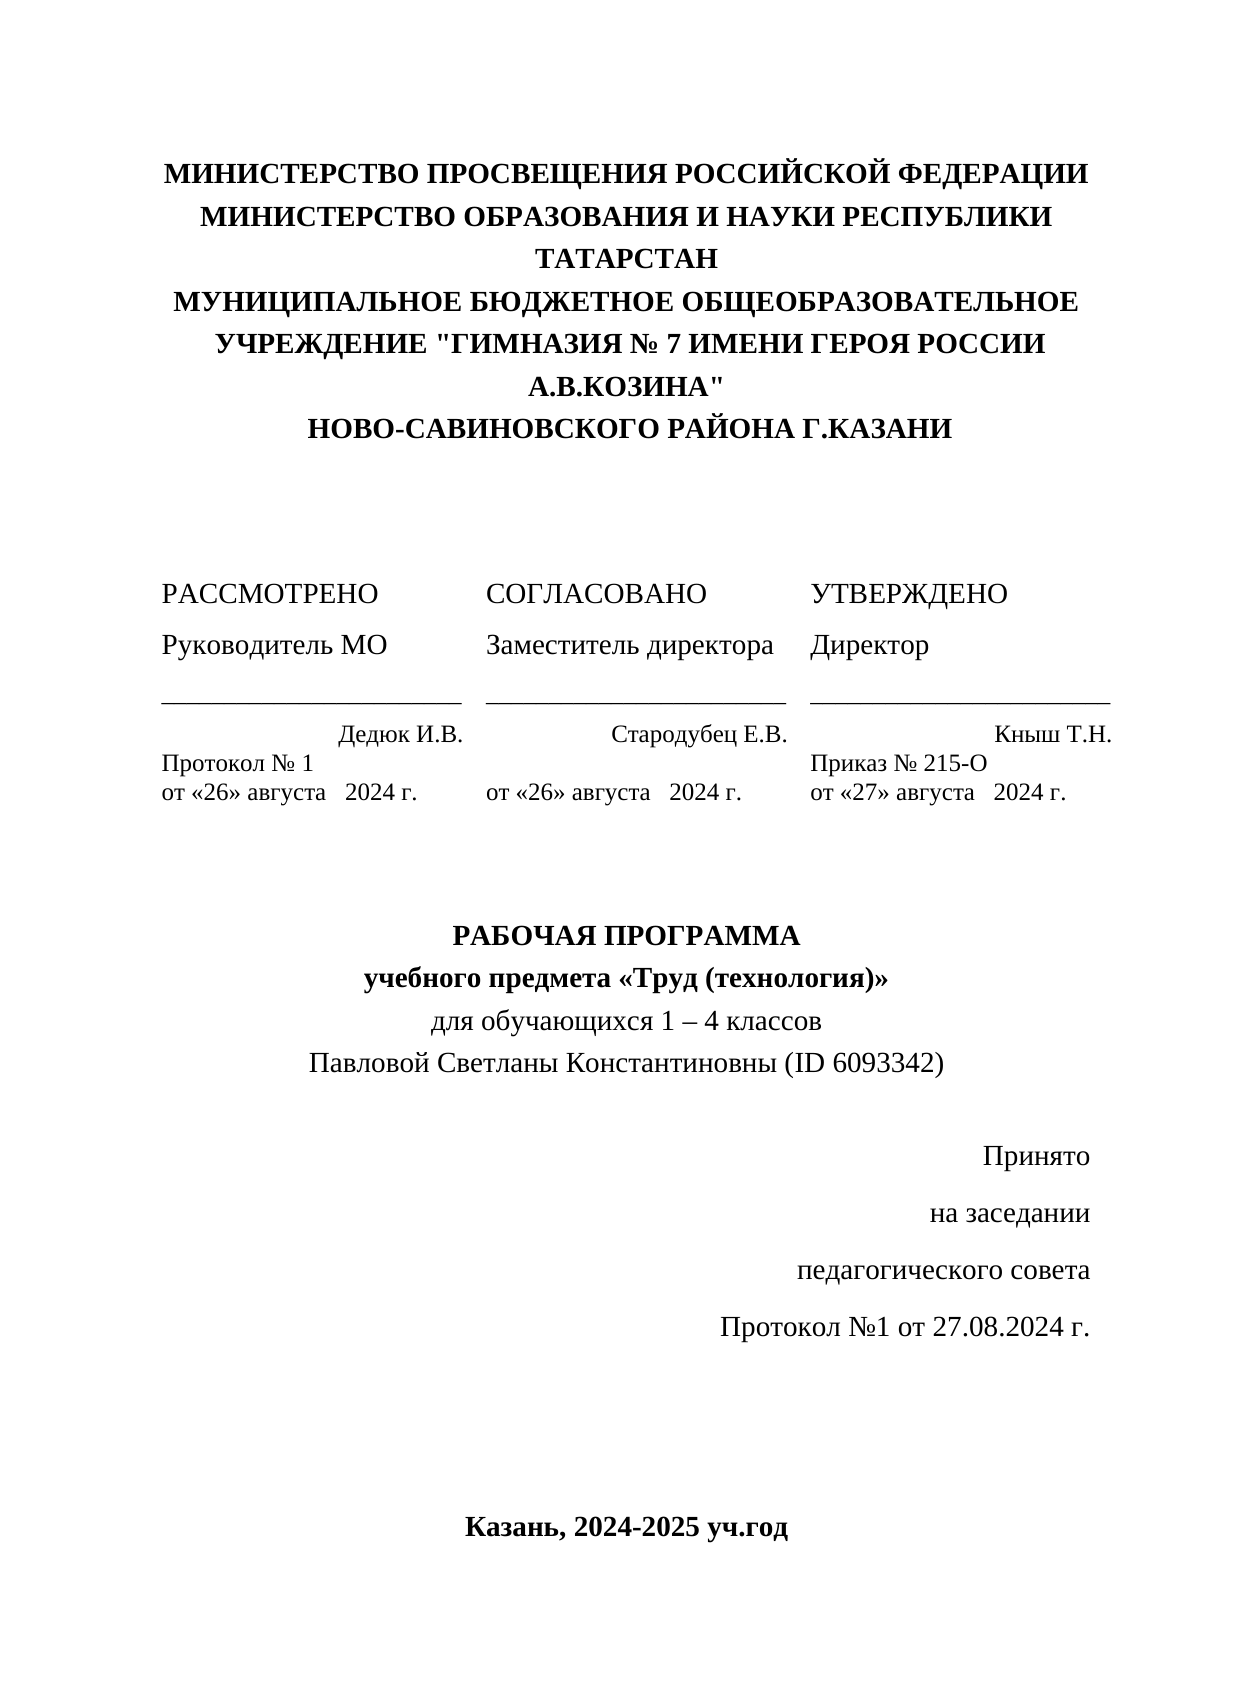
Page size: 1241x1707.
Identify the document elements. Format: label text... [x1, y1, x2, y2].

text МИНИСТЕРСТВО ОБРАЗОВАНИЯ И НАУКИ РЕСПУБЛИКИ ТАТАРСТАН [162, 192, 1090, 277]
text на заседании [162, 1195, 1090, 1229]
text РАБОЧАЯ ПРОГРАММА [162, 911, 1090, 954]
text Казань, 2024-2025 уч.год [162, 1509, 1090, 1542]
table_header УТВЕРЖДЕНО Директор ________________________ Кныш Т.Н. Приказ № 215-О от «27» августа 2024 г. [799, 576, 1123, 847]
text Протокол №1 от 27.08.2024 г. [162, 1309, 1090, 1343]
text педагогического совета [162, 1252, 1090, 1286]
table_header РАССМОТРЕНО Руководитель МО ________________________ Дедюк И.В. Протокол № 1 от «26» августа 2024 г. [150, 576, 474, 847]
text Павловой Светланы Константиновны (ID 6093342) [162, 1039, 1090, 1081]
text МИНИСТЕРСТВО ПРОСВЕЩЕНИЯ РОССИЙСКОЙ ФЕДЕРАЦИИ [162, 150, 1090, 192]
text для обучающихся 1 – 4 классов [162, 996, 1090, 1039]
table_header СОГЛАСОВАНО Заместитель директора ________________________ Стародубец Е.В. от «26» августа 2024 г. [475, 576, 799, 847]
text МУНИЦИПАЛЬНОЕ БЮДЖЕТНОЕ ОБЩЕОБРАЗОВАТЕЛЬНОЕ УЧРЕЖДЕНИЕ "ГИМНАЗИЯ № 7 ИМЕНИ ГЕРОЯ РОССИИ А.В.КОЗИНА" НОВО-САВИНОВСКОГО РАЙОНА Г.КАЗАНИ [162, 277, 1090, 447]
text Принято [162, 1138, 1090, 1172]
text учебного предмета «Труд (технология)» [162, 954, 1090, 996]
